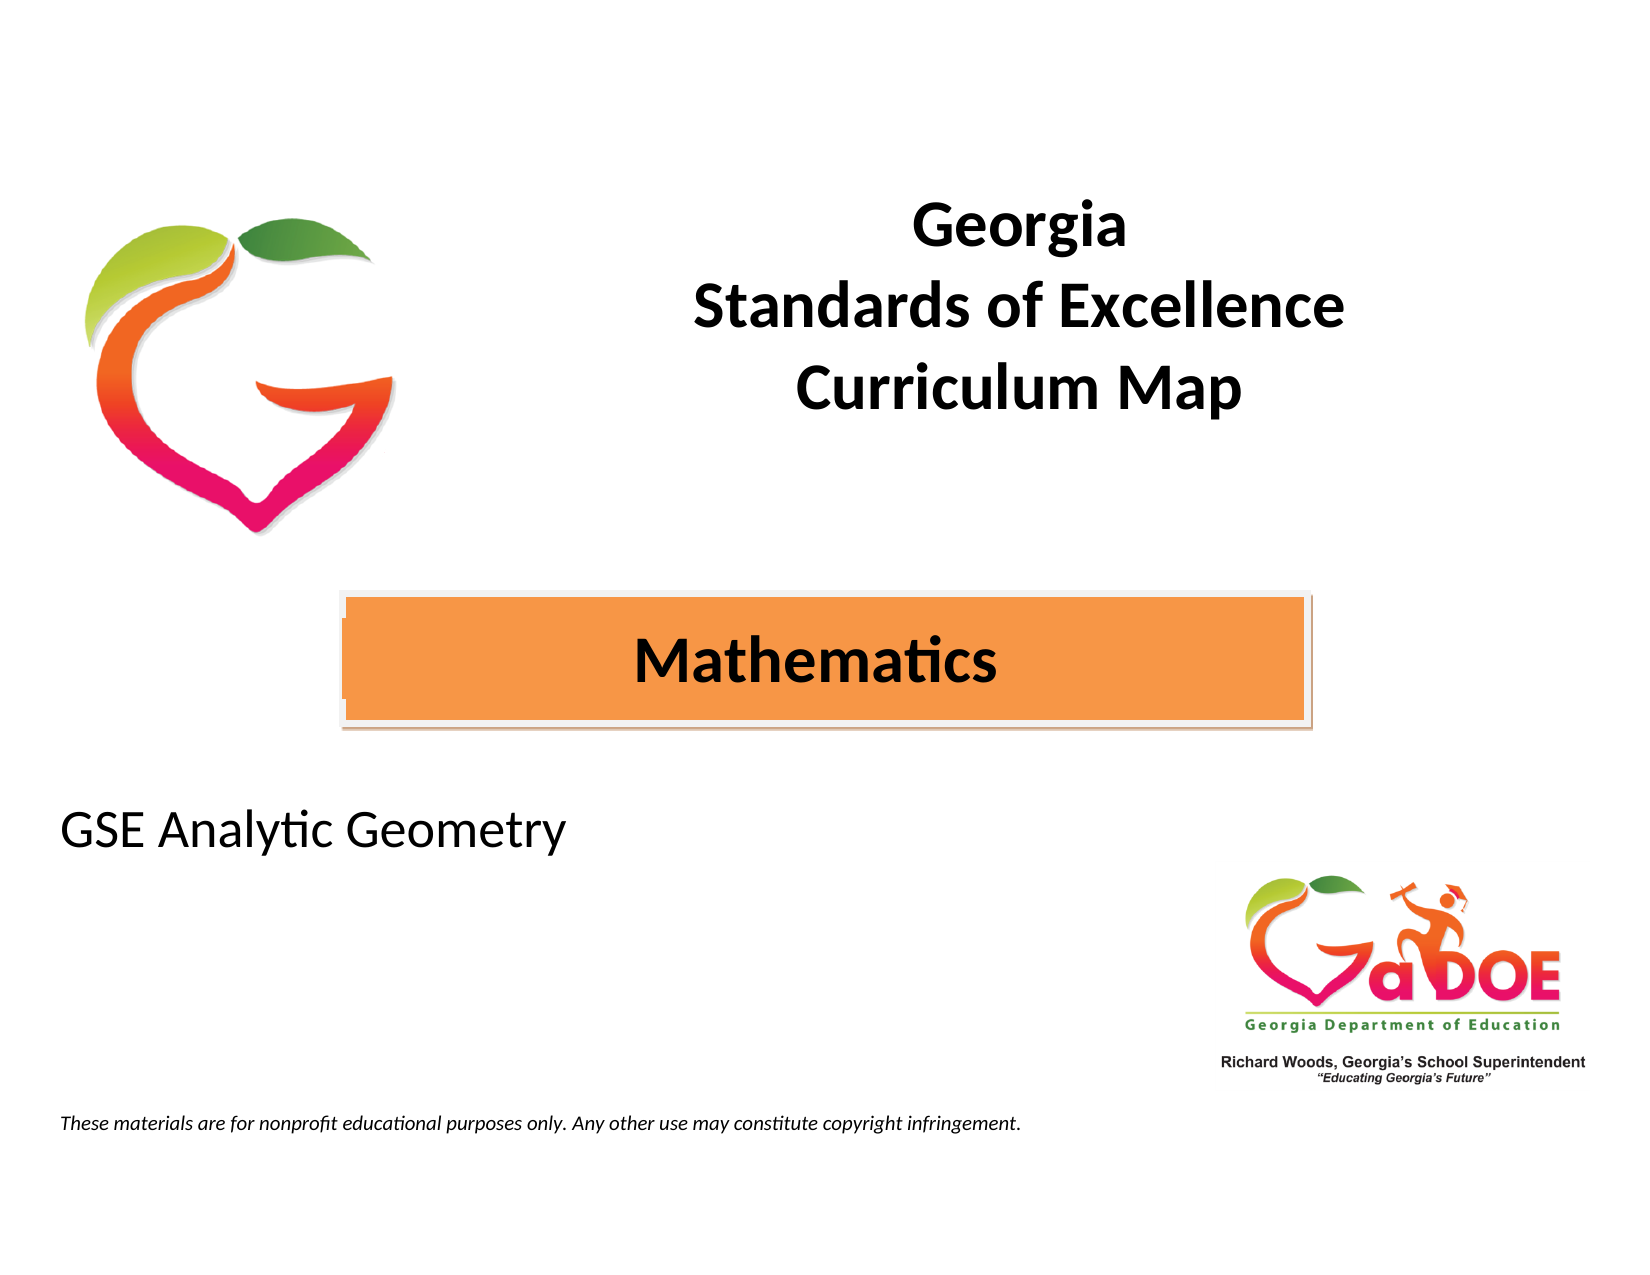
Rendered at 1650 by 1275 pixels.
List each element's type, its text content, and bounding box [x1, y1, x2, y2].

text These materials are for nonprofit educational purposes only. Any other use may constitute copyright infringement. [60, 1110, 1590, 1136]
picture [1215, 861, 1590, 1091]
picture [52, 196, 432, 546]
